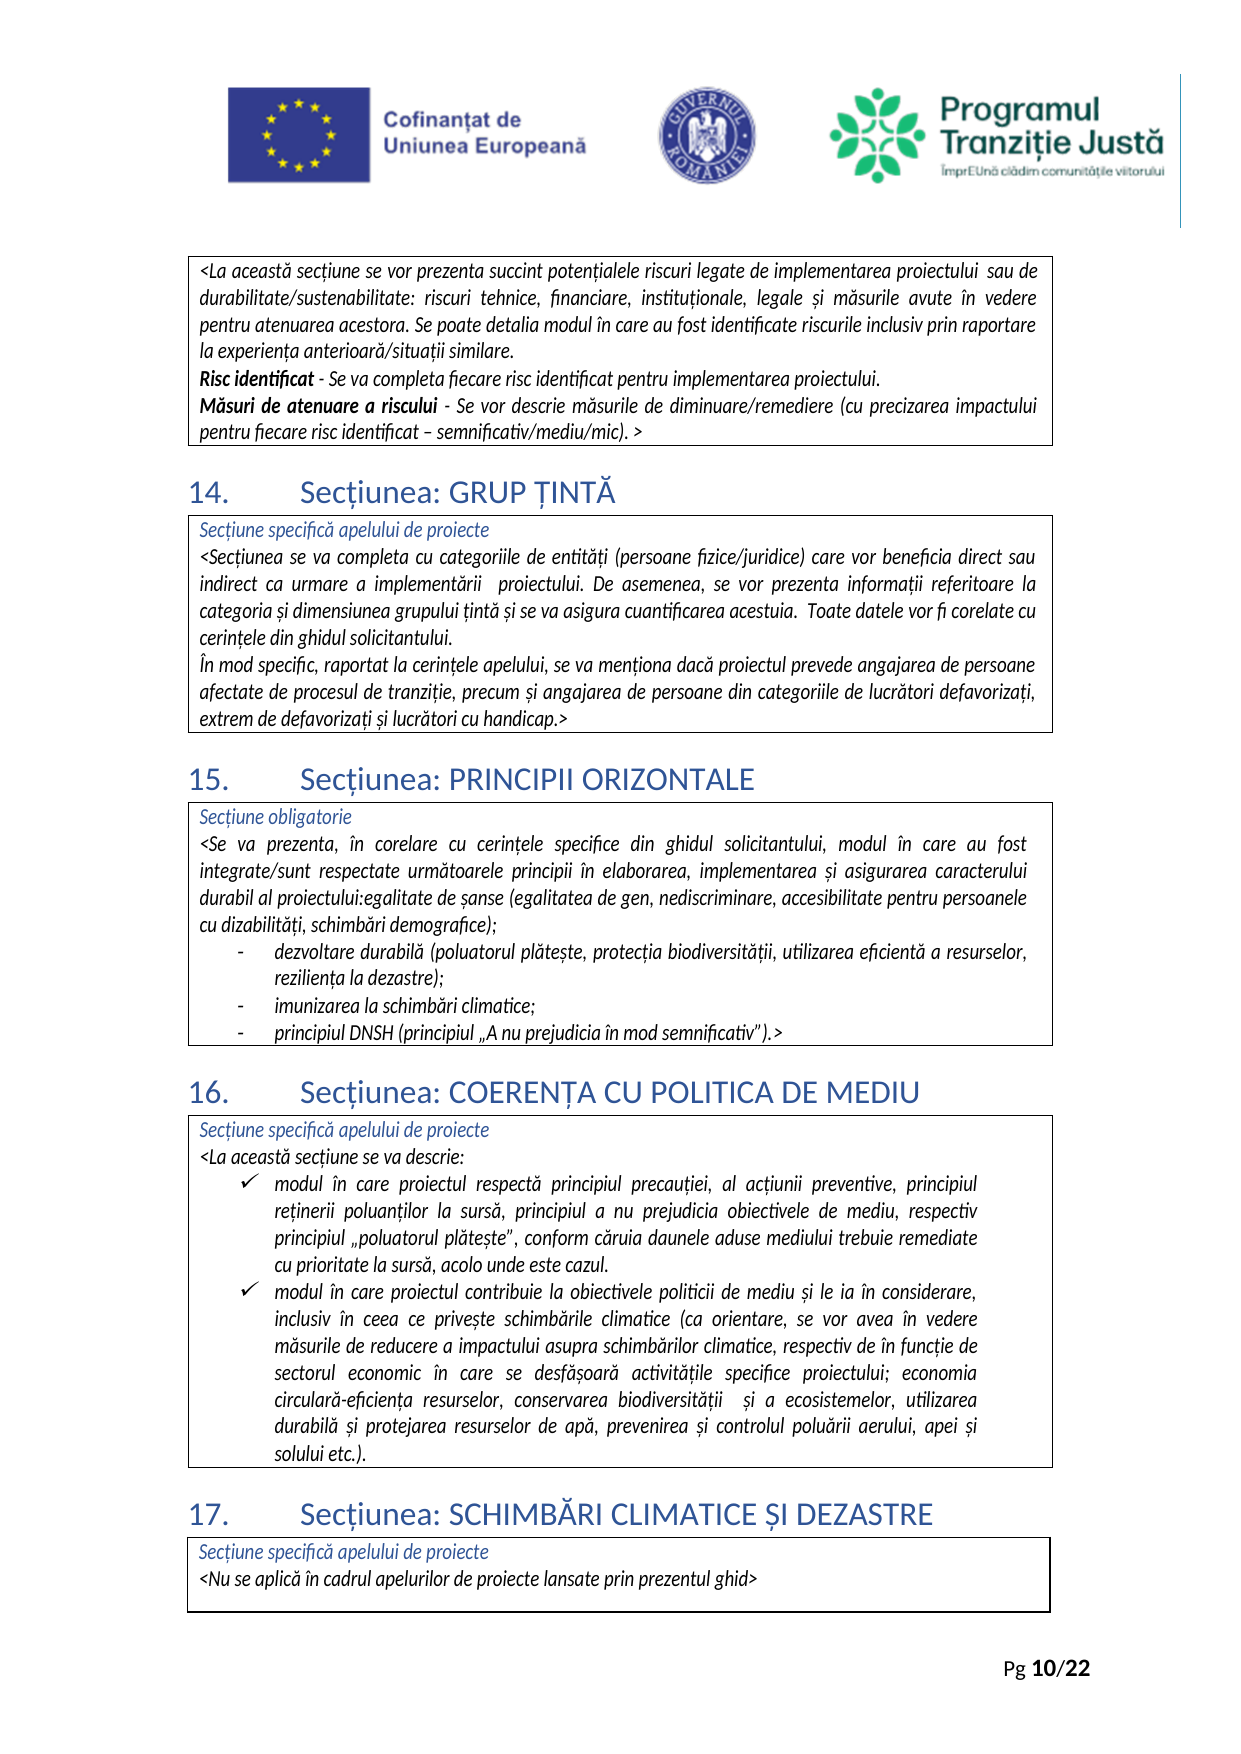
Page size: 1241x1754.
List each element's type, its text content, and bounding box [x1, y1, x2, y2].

subtitle Secțiunea: PRINCIPII ORIZONTALE [187, 758, 1090, 799]
table_header Secțiune specifică apelului de proiecte <Nu se aplică în cadrul apelurilor de proiecte lansate prin prezentul ghid> [188, 1538, 1049, 1611]
subtitle Secțiunea: GRUP ȚINTĂ [187, 471, 1090, 512]
picture [227, 86, 1167, 188]
table_header Secțiune specifică apelului de proiecte <Secțiunea se va completa cu categoriile de entități (persoane fizice/juridice) care vor beneficia direct sau indirect ca urmare a implementării proiectului. De asemenea, se vor prezenta informații referitoare la categoria și dimensiunea grupului țintă și se va asigura cuantificarea acestuia. Toate datele vor fi corelate cu cerințele din ghidul solicitantului. În mod specific, raportat la cerințele apelului, se va menționa dacă proiectul prevede angajarea de persoane afectate de procesul de tranziție, precum și angajarea de persoane din categoriile de lucrători defavorizați, extrem de defavorizați și lucrători cu handicap.> [189, 516, 1052, 732]
table_header Secțiune specifică apelului de proiecte <La această secțiune se va descrie: modul în care proiectul respectă principiul precauției, al acțiunii preventive, principiul reținerii poluanților la sursă, principiul a nu prejudicia obiectivele de mediu, respectiv principiul „poluatorul plătește”, conform căruia daunele aduse mediului trebuie remediate cu prioritate la sursă, acolo unde este cazul. modul în care proiectul contribuie la obiectivele politicii de mediu și le ia în considerare, inclusiv în ceea ce privește schimbările climatice (ca orientare, se vor avea în vedere măsurile de reducere a impactului asupra schimbărilor climatice, respectiv de în funcție de sectorul economic în care se desfășoară activitățile specifice proiectului; economia circulară-eficiența resurselor, conservarea biodiversității și a ecosistemelor, utilizarea durabilă și protejarea resurselor de apă, prevenirea și controlul poluării aerului, apei și solului etc.). [189, 1116, 1052, 1467]
table_header Secțiune obligatorie <Se va prezenta, în corelare cu cerințele specifice din ghidul solicitantului, modul în care au fost integrate/sunt respectate următoarele principii în elaborarea, implementarea și asigurarea caracterului durabil al proiectului:egalitate de șanse (egalitatea de gen, nediscriminare, accesibilitate pentru persoanele cu dizabilități, schimbări demografice); dezvoltare durabilă (poluatorul plătește, protecția biodiversității, utilizarea eficientă a resurselor, reziliența la dezastre); imunizarea la schimbări climatice; principiul DNSH (principiul „A nu prejudicia în mod semnificativ”).> [189, 803, 1052, 1045]
subtitle Secțiunea: SCHIMBĂRI CLIMATICE ȘI DEZASTRE [187, 1493, 1090, 1533]
subtitle Secțiunea: COERENȚA CU POLITICA DE MEDIU [187, 1071, 1090, 1112]
